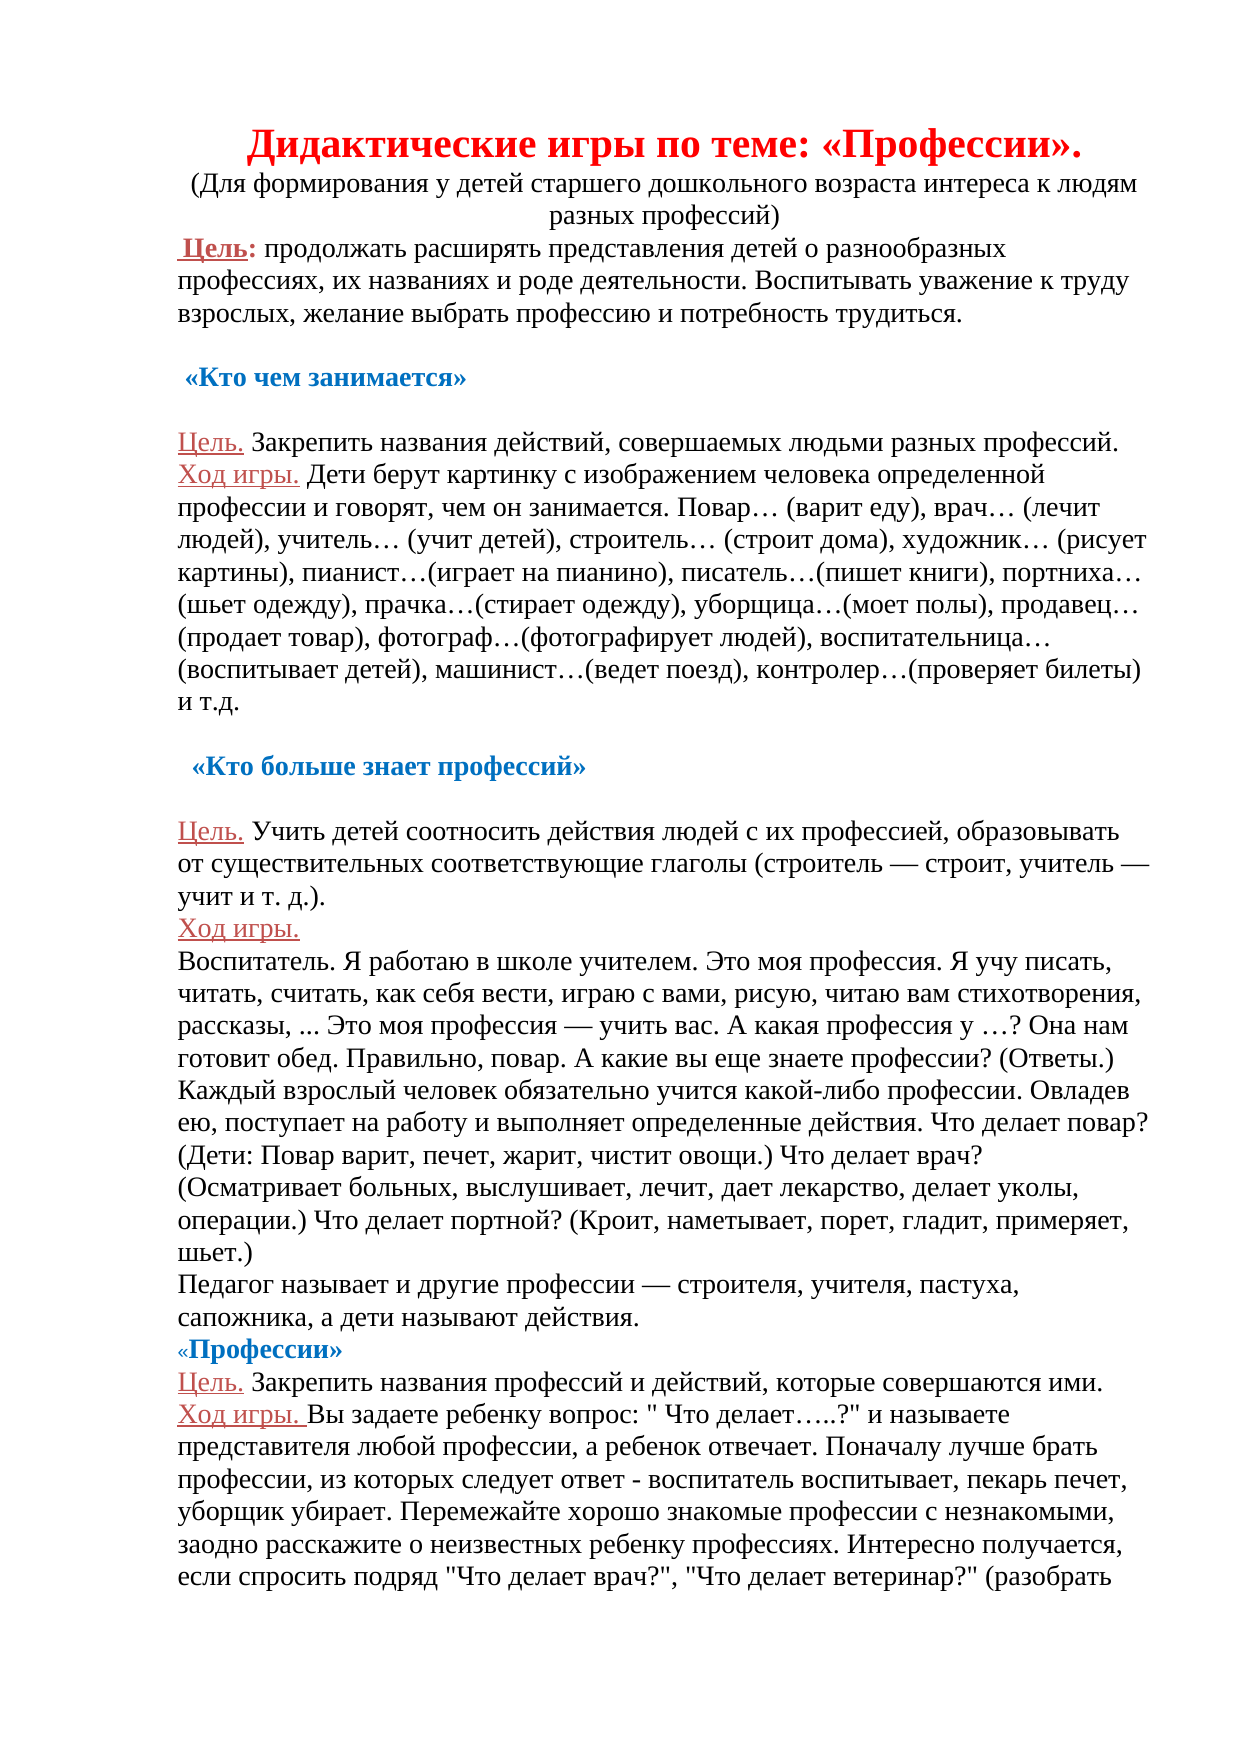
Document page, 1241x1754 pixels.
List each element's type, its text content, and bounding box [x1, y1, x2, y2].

text Цель. Закрепить названия действий, совершаемых людьми разных профессий. Ход игры. Дети берут картинку с изображением человека определенной профессии и говорят, чем он занимается. Повар… (варит еду), врач… (лечит людей), учитель… (учит детей), строитель… (строит дома), художник… (рисует картины), пианист…(играет на пианино), писатель…(пишет книги), портниха…(шьет одежду), прачка…(стирает одежду), уборщица…(моет полы), продавец…(продает товар), фотограф…(фотографирует людей), воспитательница…(воспитывает детей), машинист…(ведет поезд), контролер…(проверяет билеты) и т.д. [177, 393, 1152, 717]
text «Кто чем занимается» [177, 328, 1152, 393]
text (Для формирования у детей старшего дошкольного возраста интереса к людям разных профессий) [177, 166, 1152, 231]
text «Профессии» [177, 1332, 1152, 1365]
text Цель. Учить детей соотносить действия людей с их профессией, образовывать от существительных соответствующие глаголы (строитель — строит, учитель — учит и т. д.). Ход игры. Воспитатель. Я работаю в школе учителем. Это моя профессия. Я учу писать, читать, считать, как себя вести, играю с вами, рисую, читаю вам стихотворения, рассказы, ... Это моя профессия — учить вас. А какая профессия у …? Она нам готовит обед. Правильно, повар. А какие вы еще знаете профессии? (Ответы.) Каждый взрослый человек обязательно учится какой-либо профессии. Овладев ею, поступает на работу и выполняет определенные действия. Что делает повар? (Дети: Повар варит, печет, жарит, чистит овощи.) Что делает врач? (Осматривает больных, выслушивает, лечит, дает лекарство, делает уколы, операции.) Что делает портной? (Кроит, наметывает, порет, гладит, примеряет, шьет.) Педагог называет и другие профессии — строителя, учителя, пастуха, сапожника, а дети называют действия. [177, 782, 1152, 1332]
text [177, 1365, 1152, 1591]
text Цель: продолжать расширять представления детей о разнообразных профессиях, их названиях и роде деятельности. Воспитывать уважение к труду взрослых, желание выбрать профессию и потребность трудиться. [177, 231, 1152, 328]
text Дидактические игры по теме: «Профессии». [177, 118, 1152, 166]
text «Кто больше знает профессий» [177, 717, 1152, 782]
